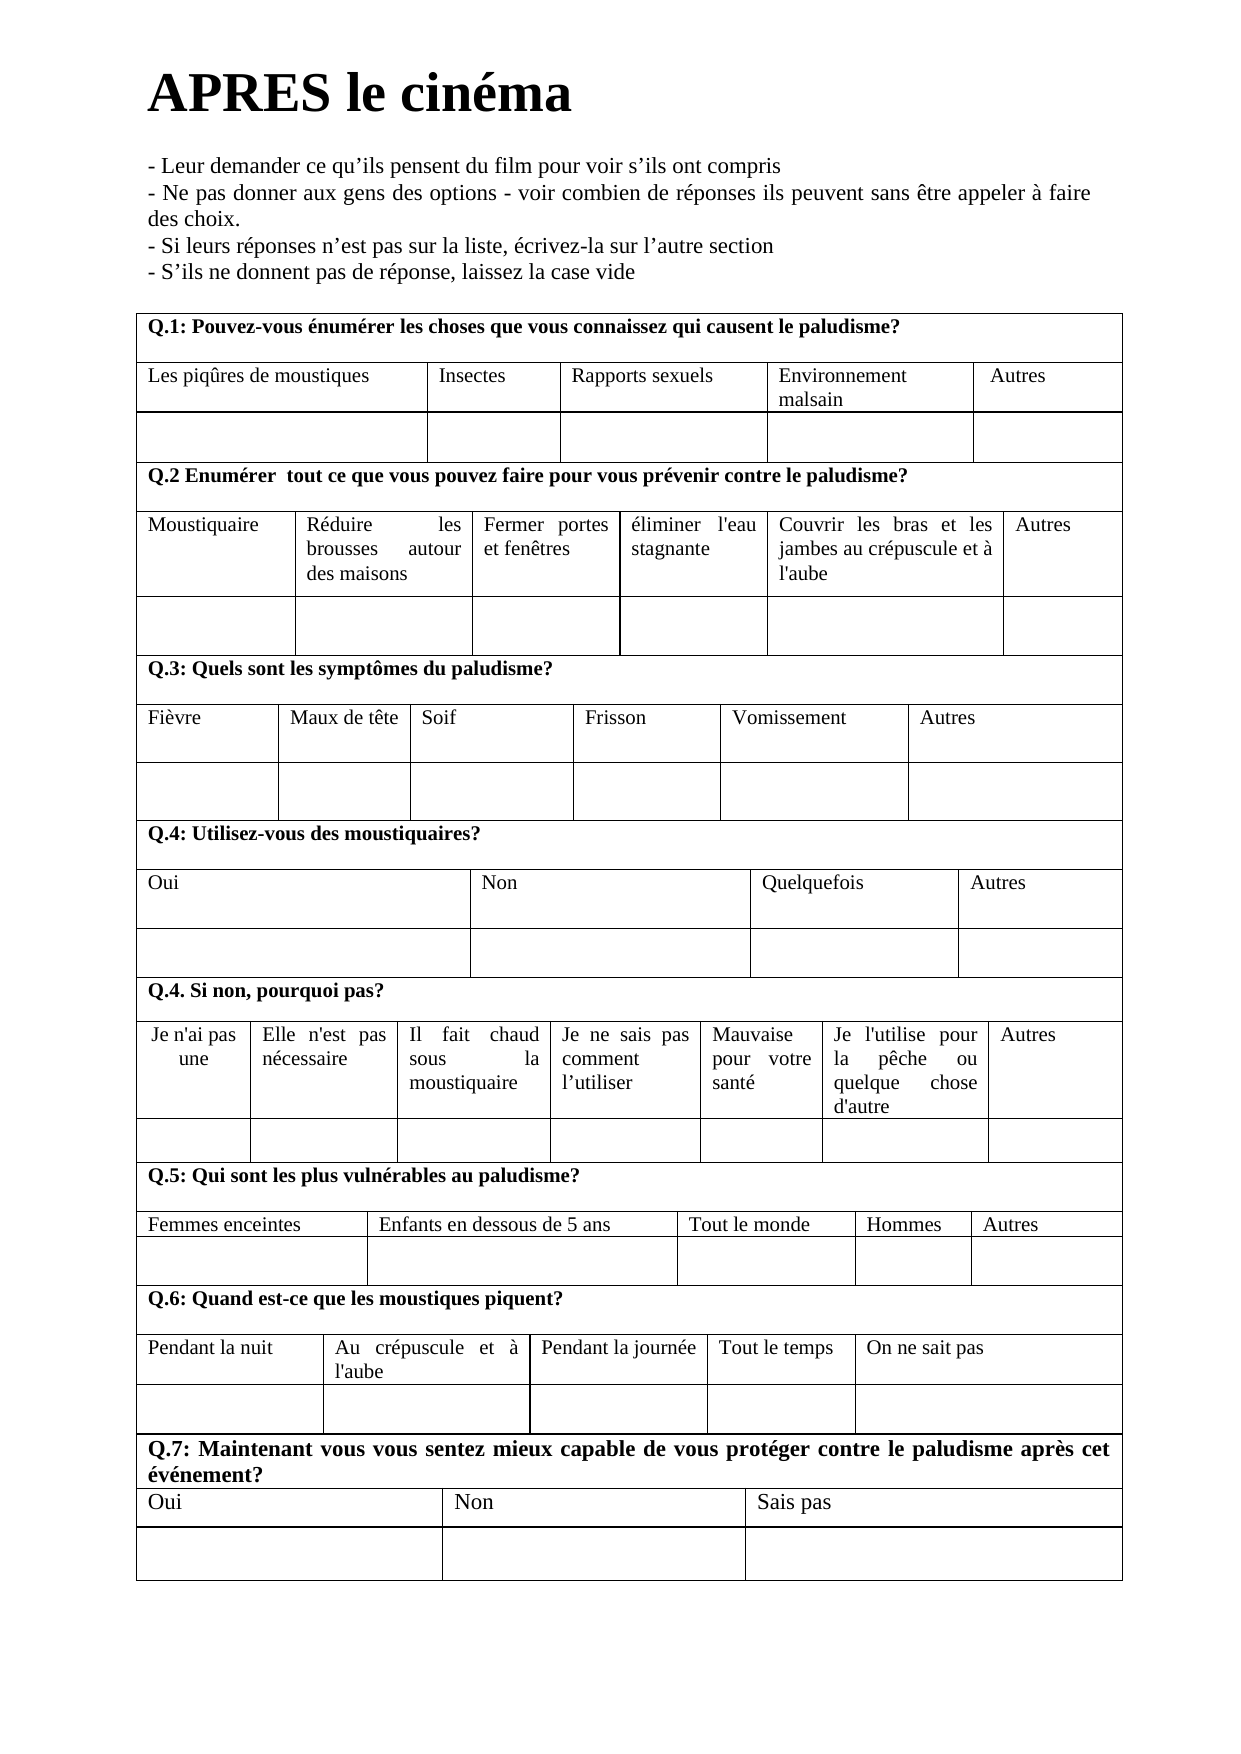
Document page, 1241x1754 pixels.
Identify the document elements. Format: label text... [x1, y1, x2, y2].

table_cell Q.4: Utilisez-vous des moustiquaires? [137, 821, 1122, 869]
table_cell Sais pas [746, 1489, 1122, 1526]
table_cell [974, 413, 1122, 462]
table_cell [411, 763, 573, 820]
table_cell [137, 413, 427, 462]
table_cell Frisson [574, 705, 720, 762]
table_cell Mauvaise pour votre santé [701, 1022, 822, 1118]
table_cell Je l'utilise pour la pêche ou quelque chose d'autre [823, 1022, 988, 1118]
table_header Q.1: Pouvez-vous énumérer les choses que vous connaissez qui causent le paludisme? [137, 314, 1122, 362]
table_cell Q.6: Quand est-ce que les moustiques piquent? [137, 1286, 1122, 1334]
table_cell éliminer l'eau stagnante [621, 512, 767, 596]
table_cell Elle n'est pas nécessaire [251, 1022, 397, 1118]
table_cell [137, 597, 295, 655]
text - S’ils ne donnent pas de réponse, laissez la case vide [148, 258, 1093, 284]
table_cell [296, 597, 472, 655]
table_cell Il fait chaud sous la moustiquaire [398, 1022, 550, 1118]
table_cell Moustiquaire [137, 512, 295, 596]
table_header Q.7: Maintenant vous vous sentez mieux capable de vous protéger contre le paludisme après cet événement? [137, 1435, 1122, 1487]
table_cell Q.5: Qui sont les plus vulnérables au paludisme? [137, 1163, 1122, 1211]
table_cell [551, 1119, 700, 1162]
table_cell Autres [989, 1022, 1122, 1118]
table_cell Tout le monde [678, 1212, 855, 1236]
table_cell Rapports sexuels [561, 363, 767, 411]
table_cell [473, 597, 619, 655]
table_cell Non [443, 1489, 745, 1526]
table_cell Oui [137, 1489, 442, 1526]
table_cell Autres [972, 1212, 1122, 1236]
table_cell [959, 929, 1122, 977]
table_cell [324, 1385, 529, 1433]
table_cell Maux de tête [279, 705, 410, 762]
text - Leur demander ce qu’ils pensent du film pour voir s’ils ont compris [148, 153, 1093, 179]
table_cell Soif [411, 705, 573, 762]
table_cell [398, 1119, 550, 1162]
table_cell On ne sait pas [856, 1335, 1122, 1383]
table_cell [443, 1528, 745, 1580]
table_cell Réduire les brousses autour des maisons [296, 512, 472, 596]
table_cell Au crépuscule et à l'aube [324, 1335, 529, 1383]
table_cell [1004, 597, 1122, 655]
table_cell [137, 1385, 323, 1433]
table_cell Je ne sais pas comment l’utiliser [551, 1022, 700, 1118]
table_cell Tout le temps [708, 1335, 855, 1383]
table_cell [279, 763, 410, 820]
table_cell [823, 1119, 988, 1162]
table_cell Fièvre [137, 705, 278, 762]
table_cell Pendant la journée [531, 1335, 707, 1383]
table_cell [471, 929, 750, 977]
text - Si leurs réponses n’est pas sur la liste, écrivez-la sur l’autre section [148, 232, 1093, 258]
table_cell Q.2 Enumérer tout ce que vous pouvez faire pour vous prévenir contre le paludisme? [137, 463, 1122, 511]
table_cell [678, 1237, 855, 1285]
table_cell Oui [137, 870, 470, 928]
table_cell [428, 413, 560, 462]
table_cell Autres [909, 705, 1122, 762]
table_cell Q.3: Quels sont les symptômes du paludisme? [137, 656, 1122, 704]
table_cell [972, 1237, 1122, 1285]
table_cell [137, 1119, 250, 1162]
table_cell [561, 413, 767, 462]
table_cell Q.4. Si non, pourquoi pas? [137, 978, 1122, 1021]
table_cell Enfants en dessous de 5 ans [368, 1212, 677, 1236]
text - Ne pas donner aux gens des options - voir combien de réponses ils peuvent sans être appeler à faire des choix. [148, 179, 1093, 232]
table_cell Non [471, 870, 750, 928]
table_cell Vomissement [721, 705, 908, 762]
table_cell [708, 1385, 855, 1433]
table_cell [989, 1119, 1122, 1162]
table_cell Hommes [856, 1212, 971, 1236]
table_cell Insectes [428, 363, 560, 411]
table_cell [574, 763, 720, 820]
table_cell [768, 413, 973, 462]
table_cell Pendant la nuit [137, 1335, 323, 1383]
table_cell Les piqûres de moustiques [137, 363, 427, 411]
table_cell Autres [1004, 512, 1122, 596]
table_cell Environnement malsain [768, 363, 973, 411]
table_cell [701, 1119, 822, 1162]
table_cell [751, 929, 958, 977]
table_cell [137, 763, 278, 820]
table_cell Autres [974, 363, 1122, 411]
table_cell [909, 763, 1122, 820]
table_cell [856, 1237, 971, 1285]
table_cell Couvrir les bras et les jambes au crépuscule et à l'aube [768, 512, 1003, 596]
table_cell [768, 597, 1003, 655]
table_cell Autres [959, 870, 1122, 928]
table_cell [137, 929, 470, 977]
table_cell Quelquefois [751, 870, 958, 928]
table_cell [251, 1119, 397, 1162]
table_cell [531, 1385, 707, 1433]
table_cell [137, 1237, 367, 1285]
table_cell [368, 1237, 677, 1285]
table_cell Fermer portes et fenêtres [473, 512, 619, 596]
table_cell [137, 1528, 442, 1580]
table_cell [856, 1385, 1122, 1433]
table_cell Femmes enceintes [137, 1212, 367, 1236]
table_cell [746, 1528, 1122, 1580]
table_cell [721, 763, 908, 820]
table_cell Je n'ai pas une [137, 1022, 250, 1118]
table_cell [621, 597, 767, 655]
